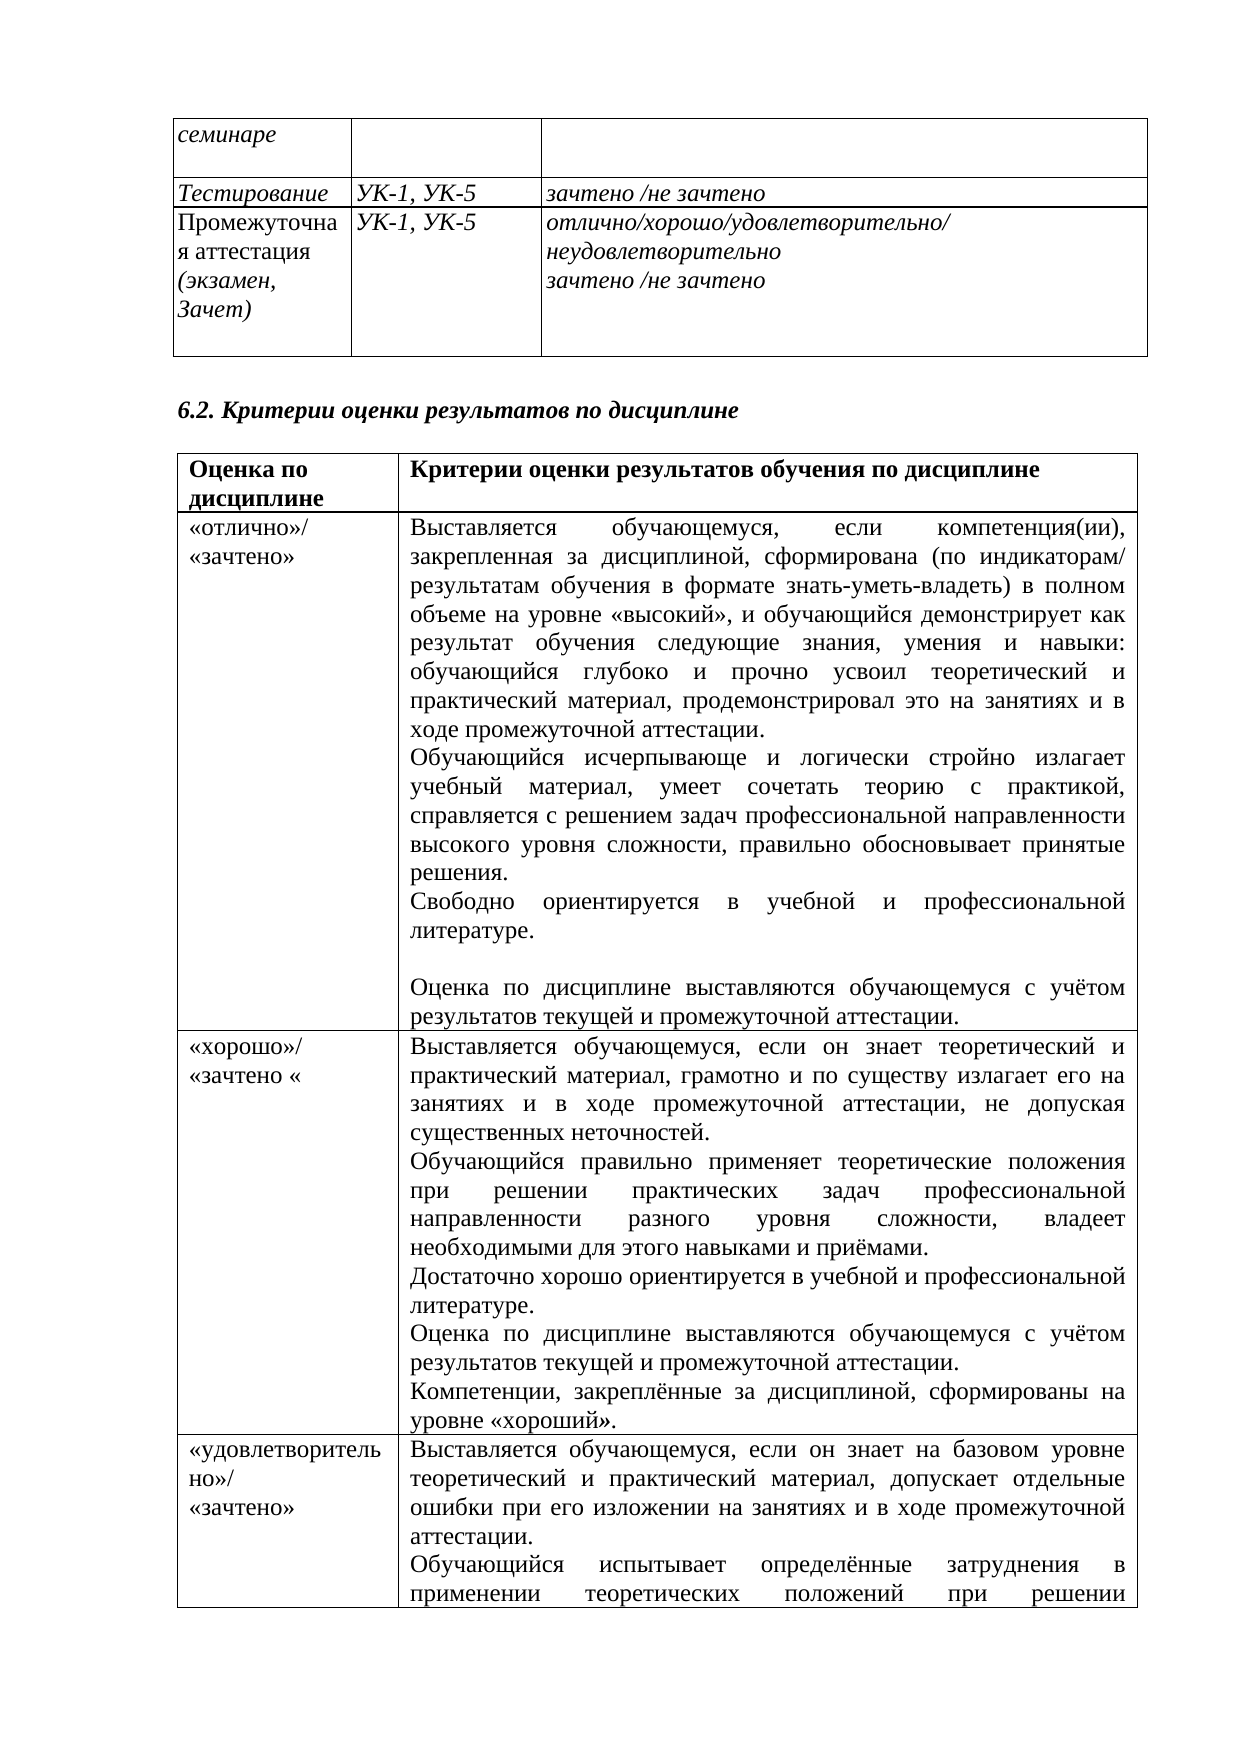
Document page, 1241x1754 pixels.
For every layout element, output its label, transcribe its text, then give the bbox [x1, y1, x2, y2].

table_cell «удовлетворительно»/ «зачтено» [178, 1435, 398, 1607]
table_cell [542, 119, 1147, 177]
table_cell Промежуточная аттестация (экзамен, Зачет) [174, 208, 351, 356]
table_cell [174, 119, 351, 177]
table_header Оценка по дисциплине [178, 454, 398, 511]
table_cell УК-1, УК-5 [352, 208, 541, 356]
table_cell Выставляется обучающемуся, если он знает теоретический и практический материал, грамотно и по существу излагает его на занятиях и в ходе промежуточной аттестации, не допуская существенных неточностей. Обучающийся правильно применяет теоретические положения при решении практических задач профессиональной направленности разного уровня сложности, владеет необходимыми для этого навыками и приёмами. Достаточно хорошо ориентируется в учебной и профессиональной литературе. Оценка по дисциплине выставляются обучающемуся с учётом результатов текущей и промежуточной аттестации. Компетенции, закреплённые за дисциплиной, сформированы на уровне «хороший». [399, 1031, 1137, 1433]
table_cell Тестирование [174, 178, 351, 206]
table_cell УК-1, УК-5 [352, 178, 541, 206]
table_cell «отлично»/ «зачтено» [178, 513, 398, 1030]
table_cell отлично/хорошо/удовлетворительно/неудовлетворительно зачтено /не зачтено [542, 208, 1147, 356]
table_cell [352, 119, 541, 177]
text 6.2. Критерии оценки результатов по дисциплине [177, 395, 1152, 424]
table_cell «хорошо»/ «зачтено « [178, 1031, 398, 1433]
table_cell Выставляется обучающемуся, если компетенция(ии), закрепленная за дисциплиной, сформирована (по индикаторам/ результатам обучения в формате знать-уметь-владеть) в полном объеме на уровне «высокий», и обучающийся демонстрирует как результат обучения следующие знания, умения и навыки: обучающийся глубоко и прочно усвоил теоретический и практический материал, продемонстрировал это на занятиях и в ходе промежуточной аттестации. Обучающийся исчерпывающе и логически стройно излагает учебный материал, умеет сочетать теорию с практикой, справляется с решением задач профессиональной направленности высокого уровня сложности, правильно обосновывает принятые решения. Свободно ориентируется в учебной и профессиональной литературе. Оценка по дисциплине выставляются обучающемуся с учётом результатов текущей и промежуточной аттестации. [399, 513, 1137, 1030]
table_header Критерии оценки результатов обучения по дисциплине [399, 454, 1137, 511]
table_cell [399, 1435, 1137, 1607]
table_cell зачтено /не зачтено [542, 178, 1147, 206]
